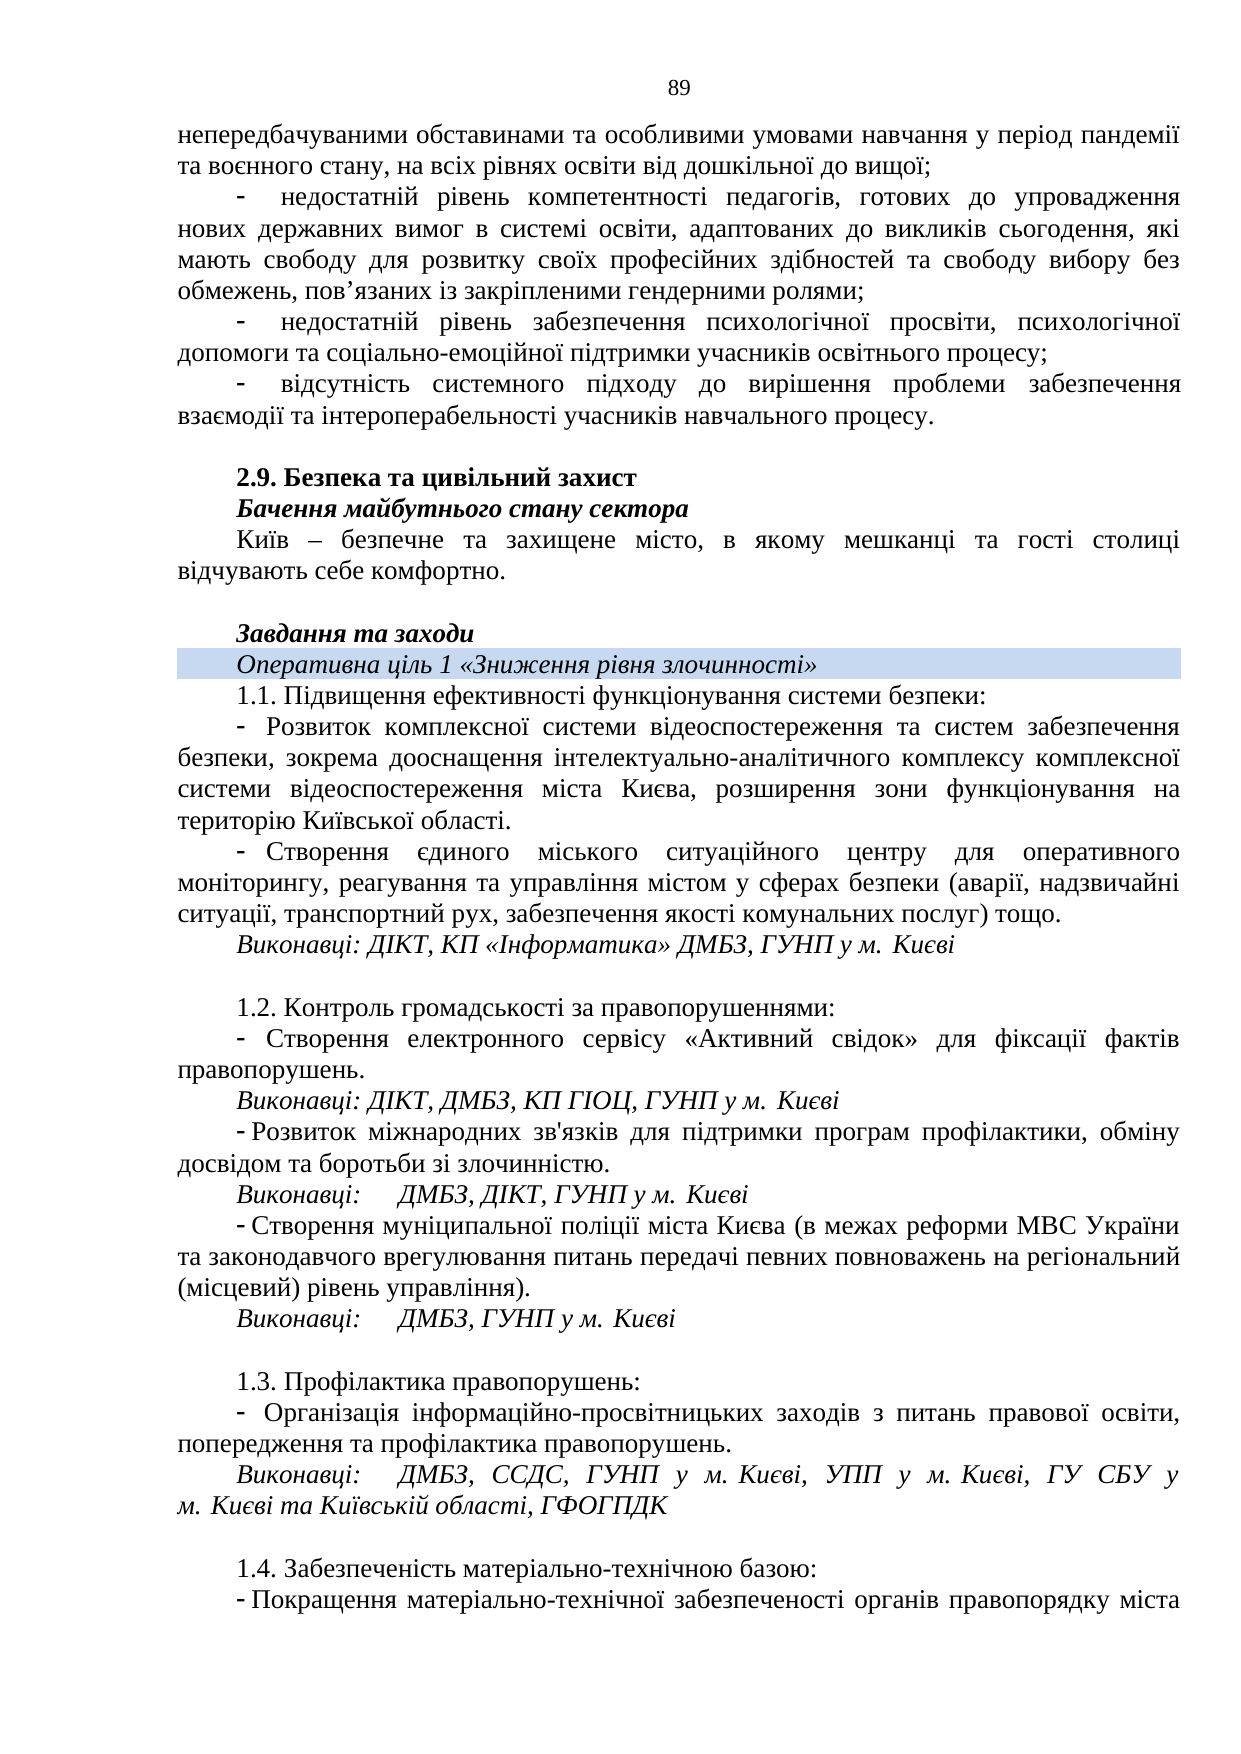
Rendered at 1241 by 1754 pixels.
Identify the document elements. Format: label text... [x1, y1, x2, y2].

text 1.4. Забезпеченість матеріально-технічною базою: [177, 1552, 1181, 1583]
text Виконавці: ДМБЗ, ССДС, ГУНП у м. Києві, УПП у м. Києві, ГУ СБУ у м. Києві та Київській області, ГФОГПДК [177, 1458, 1181, 1521]
text 2.9. Безпека та цивільний захист [177, 461, 1181, 492]
text 1.2. Контроль громадськості за правопорушеннями: [177, 991, 1181, 1022]
text Виконавці: ДМБЗ, ДІКТ, ГУНП у м. Києві [177, 1178, 1181, 1209]
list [177, 118, 1181, 180]
list Організація інформаційно-просвітницьких заходів з питань правової освіти, попередження та профілактика правопорушень. [177, 1396, 1181, 1458]
list Створення єдиного міського ситуаційного центру для оперативного моніторингу, реагування та управління містом у сферах безпеки (аварії, надзвичайні ситуації, транспортний рух, забезпечення якості комунальних послуг) тощо. [177, 835, 1181, 928]
text Київ – безпечне та захищене місто, в якому мешканці та гості столиці відчувають себе комфортно. [177, 523, 1181, 586]
list Розвиток комплексної системи відеоспостереження та систем забезпечення безпеки, зокрема дооснащення інтелектуально-аналітичного комплексу комплексної системи відеоспостереження міста Києва, розширення зони функціонування на територію Київської області. [177, 710, 1181, 835]
text Виконавці: ДІКТ, ДМБЗ, КП ГІОЦ, ГУНП у м. Києві [177, 1084, 1181, 1115]
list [177, 1583, 1181, 1614]
text 1.1. Підвищення ефективності функціонування системи безпеки: [177, 679, 1181, 710]
list недостатній рівень компетентності педагогів, готових до упровадження нових державних вимог в системі освіти, адаптованих до викликів сьогодення, які мають свободу для розвитку своїх професійних здібностей та свободу вибору без обмежень, пов’язаних із закріпленими гендерними ролями; [177, 180, 1181, 305]
text Оперативна ціль 1 «Зниження рівня злочинності» [177, 648, 1181, 679]
text 1.3. Профілактика правопорушень: [177, 1365, 1181, 1396]
list Розвиток міжнародних зв'язків для підтримки програм профілактики, обміну досвідом та боротьби зі злочинністю. [177, 1115, 1181, 1178]
list Створення муніципальної поліції міста Києва (в межах реформи МВС України та законодавчого врегулювання питань передачі певних повноважень на регіональний (місцевий) рівень управління). [177, 1209, 1181, 1302]
list Створення електронного сервісу «Активний свідок» для фіксації фактів правопорушень. [177, 1022, 1181, 1084]
list відсутність системного підходу до вирішення проблеми забезпечення взаємодії та інтероперабельності учасників навчального процесу. [177, 367, 1181, 430]
text Бачення майбутнього стану сектора [177, 492, 1181, 523]
text Виконавці: ДІКТ, КП «Інформатика» ДМБЗ, ГУНП у м. Києві [177, 928, 1181, 959]
text Виконавці: ДМБЗ, ГУНП у м. Києві [177, 1302, 1181, 1334]
text Завдання та заходи [177, 617, 1181, 648]
list недостатній рівень забезпечення психологічної просвіти, психологічної допомоги та соціально-емоційної підтримки учасників освітнього процесу; [177, 305, 1181, 367]
